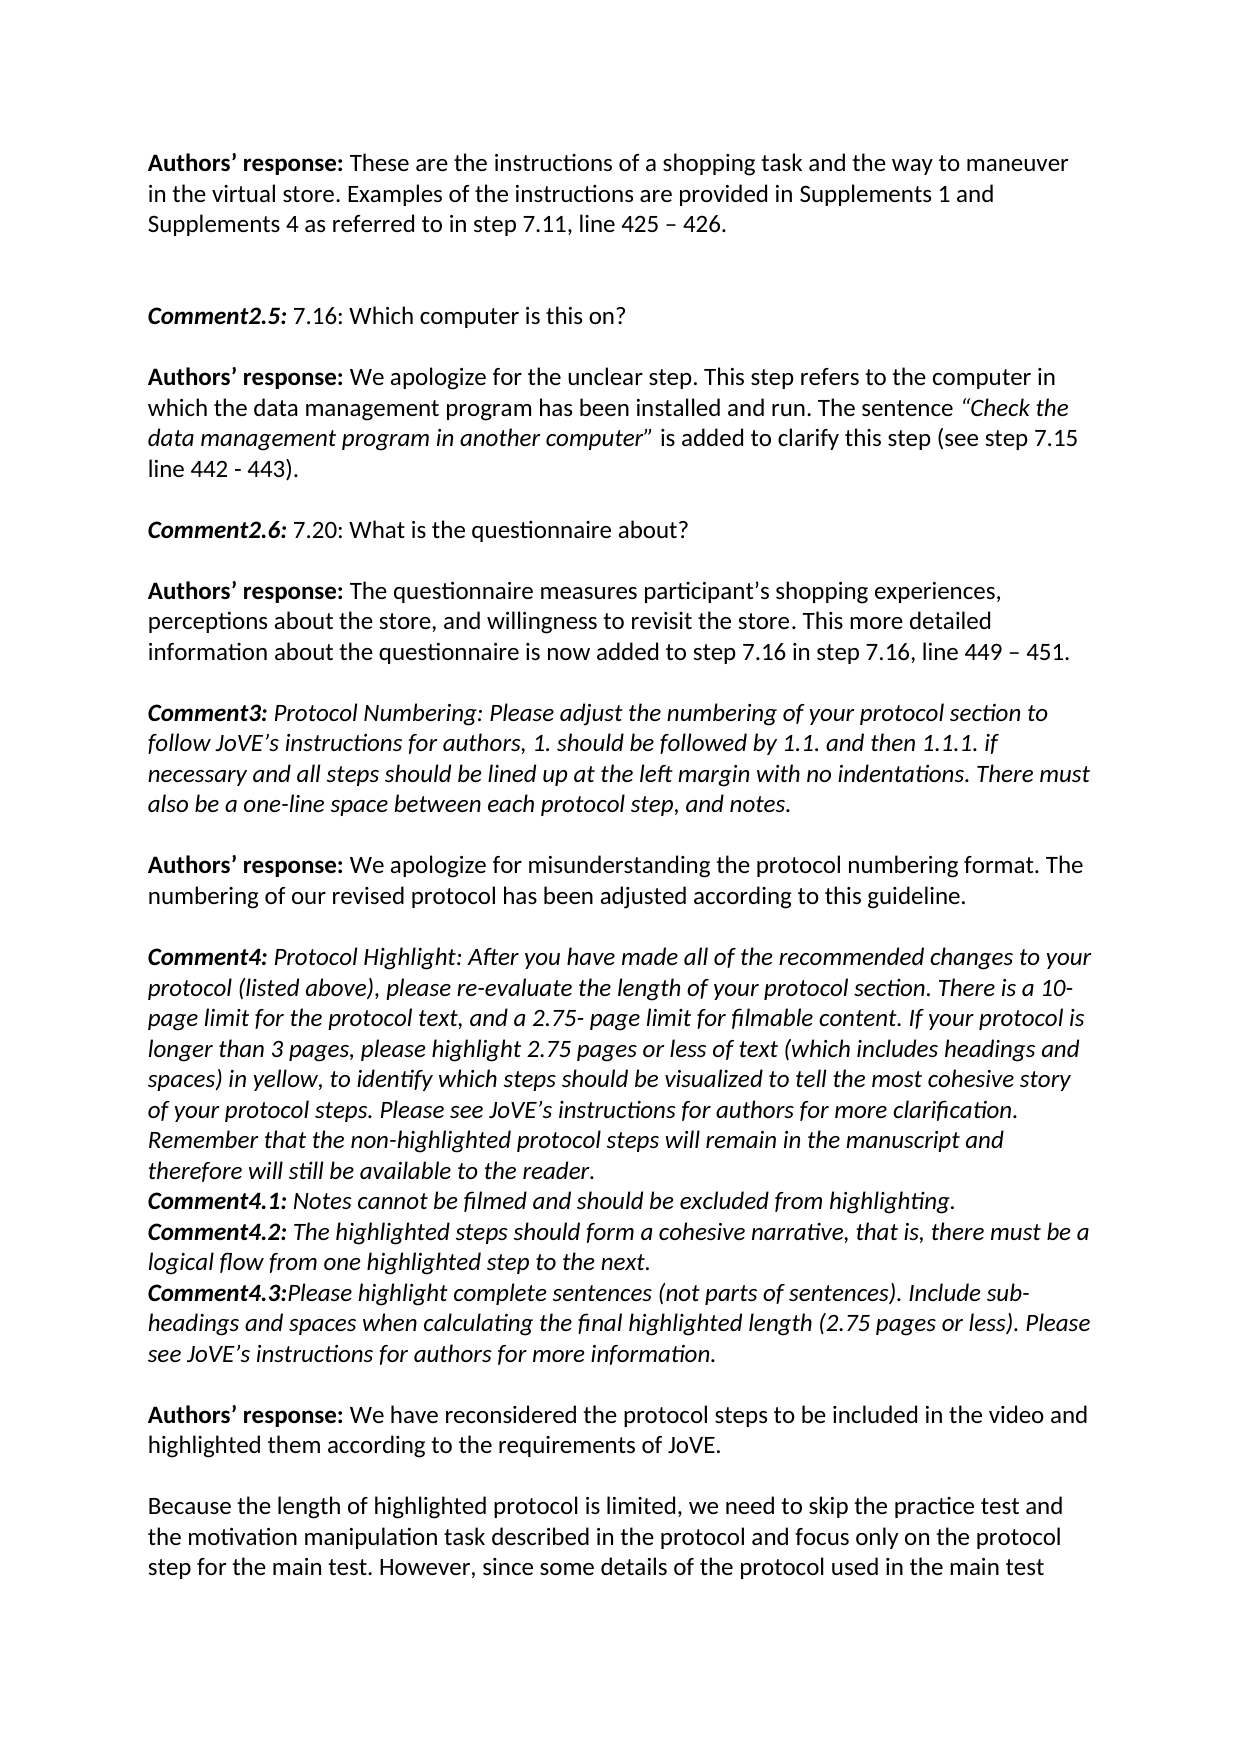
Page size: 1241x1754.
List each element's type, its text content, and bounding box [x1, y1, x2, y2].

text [148, 1491, 1093, 1582]
text Authors’ response: The questionnaire measures participant’s shopping experiences, perceptions about the store, and willingness to revisit the store. This more detailed information about the questionnaire is now added to step 7.16 in step 7.16, line 449 – 451. [148, 575, 1093, 666]
text Comment4.2: The highlighted steps should form a cohesive narrative, that is, there must be a logical flow from one highlighted step to the next. [148, 1216, 1093, 1277]
text Authors’ response: We apologize for the unclear step. This step refers to the computer in which the data management program has been installed and run. The sentence “Check the data management program in another computer” is added to clarify this step (see step 7.15 line 442 - 443). [148, 361, 1093, 483]
text Authors’ response: These are the instructions of a shopping task and the way to maneuver in the virtual store. Examples of the instructions are provided in Supplements 1 and Supplements 4 as referred to in step 7.11, line 425 – 426. [148, 148, 1093, 239]
text Authors’ response: We have reconsidered the protocol steps to be included in the video and highlighted them according to the requirements of JoVE. [148, 1399, 1093, 1460]
text Comment3: Protocol Numbering: Please adjust the numbering of your protocol section to follow JoVE’s instructions for authors, 1. should be followed by 1.1. and then 1.1.1. if necessary and all steps should be lined up at the left margin with no indentations. There must also be a one-line space between each protocol step, and notes. [148, 697, 1093, 819]
text Comment4: Protocol Highlight: After you have made all of the recommended changes to your protocol (listed above), please re-evaluate the length of your protocol section. There is a 10-page limit for the protocol text, and a 2.75- page limit for filmable content. If your protocol is longer than 3 pages, please highlight 2.75 pages or less of text (which includes headings and spaces) in yellow, to identify which steps should be visualized to tell the most cohesive story of your protocol steps. Please see JoVE’s instructions for authors for more clarification. Remember that the non-highlighted protocol steps will remain in the manuscript and therefore will still be available to the reader. [148, 941, 1093, 1185]
text Authors’ response: We apologize for misunderstanding the protocol numbering format. The numbering of our revised protocol has been adjusted according to this guideline. [148, 849, 1093, 911]
text Comment2.6: 7.20: What is the questionnaire about? [148, 514, 1093, 544]
text Comment2.5: 7.16: Which computer is this on? [148, 300, 1093, 331]
text Comment4.1: Notes cannot be filmed and should be excluded from highlighting. [148, 1185, 1093, 1216]
text Comment4.3:Please highlight complete sentences (not parts of sentences). Include sub-headings and spaces when calculating the final highlighted length (2.75 pages or less). Please see JoVE’s instructions for authors for more information. [148, 1277, 1093, 1368]
